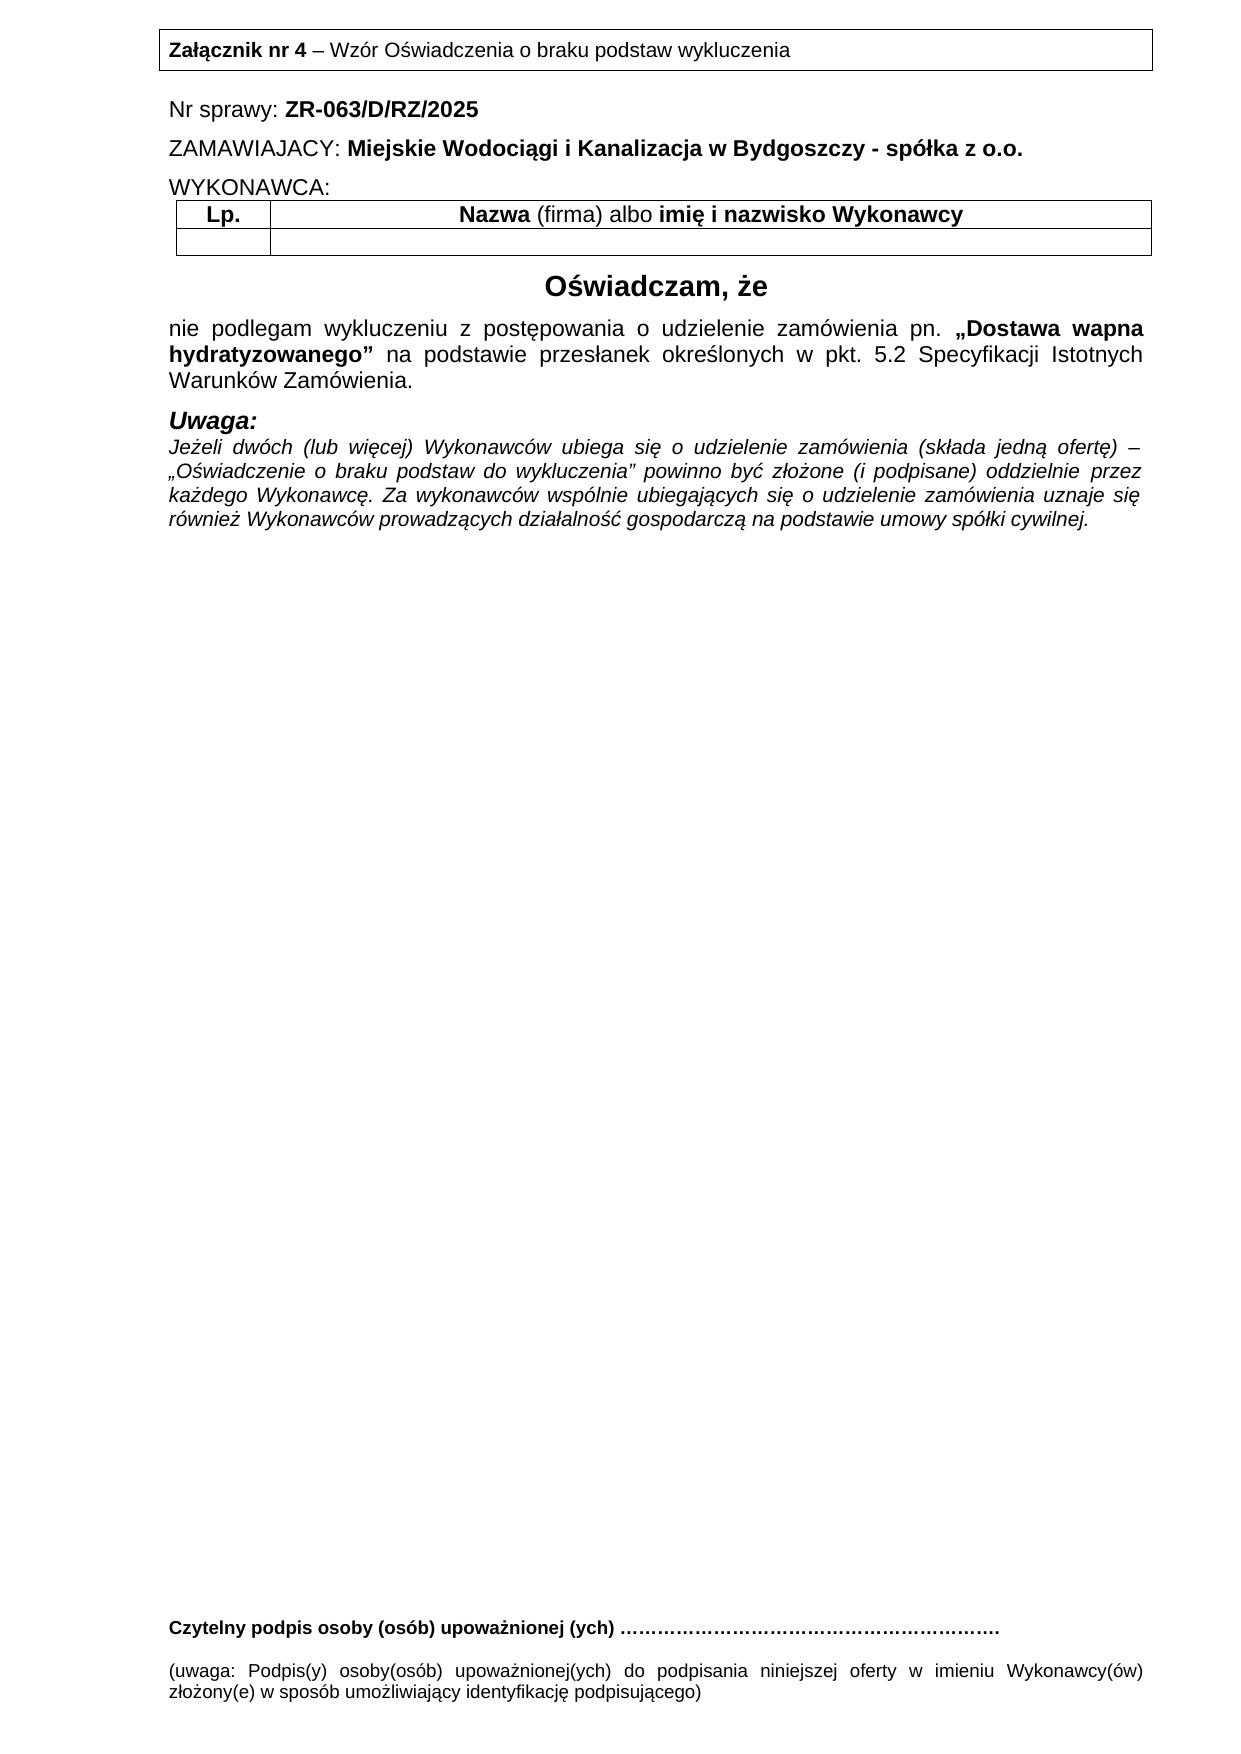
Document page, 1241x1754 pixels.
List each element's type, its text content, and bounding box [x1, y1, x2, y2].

list Oświadczam, że [169, 269, 1144, 302]
text WYKONAWCA: [169, 174, 1144, 200]
text Załącznik nr 4 – Wzór Oświadczenia o braku podstaw wykluczenia [160, 30, 1152, 70]
table_header Lp. [177, 201, 270, 228]
table_header Nazwa (firma) albo imię i nazwisko Wykonawcy [271, 201, 1151, 228]
text nie podlegam wykluczeniu z postępowania o udzielenie zamówienia pn. „Dostawa wapna hydratyzowanego” na podstawie przesłanek określonych w pkt. 5.2 Specyfikacji Istotnych Warunków Zamówienia. [169, 315, 1144, 394]
table_cell [177, 229, 270, 255]
table_cell [271, 229, 1151, 255]
text Uwaga: [169, 406, 1144, 435]
text Jeżeli dwóch (lub więcej) Wykonawców ubiega się o udzielenie zamówienia (składa jedną ofertę) – „Oświadczenie o braku podstaw do wykluczenia” powinno być złożone (i podpisane) oddzielnie przez każdego Wykonawcę. Za wykonawców wspólnie ubiegających się o udzielenie zamówienia uznaje się również Wykonawców prowadzących działalność gospodarczą na podstawie umowy spółki cywilnej. [169, 435, 1144, 531]
text ZAMAWIAJACY: Miejskie Wodociągi i Kanalizacja w Bydgoszczy - spółka z o.o. [169, 135, 1144, 162]
text Nr sprawy: ZR-063/D/RZ/2025 [169, 96, 1144, 123]
